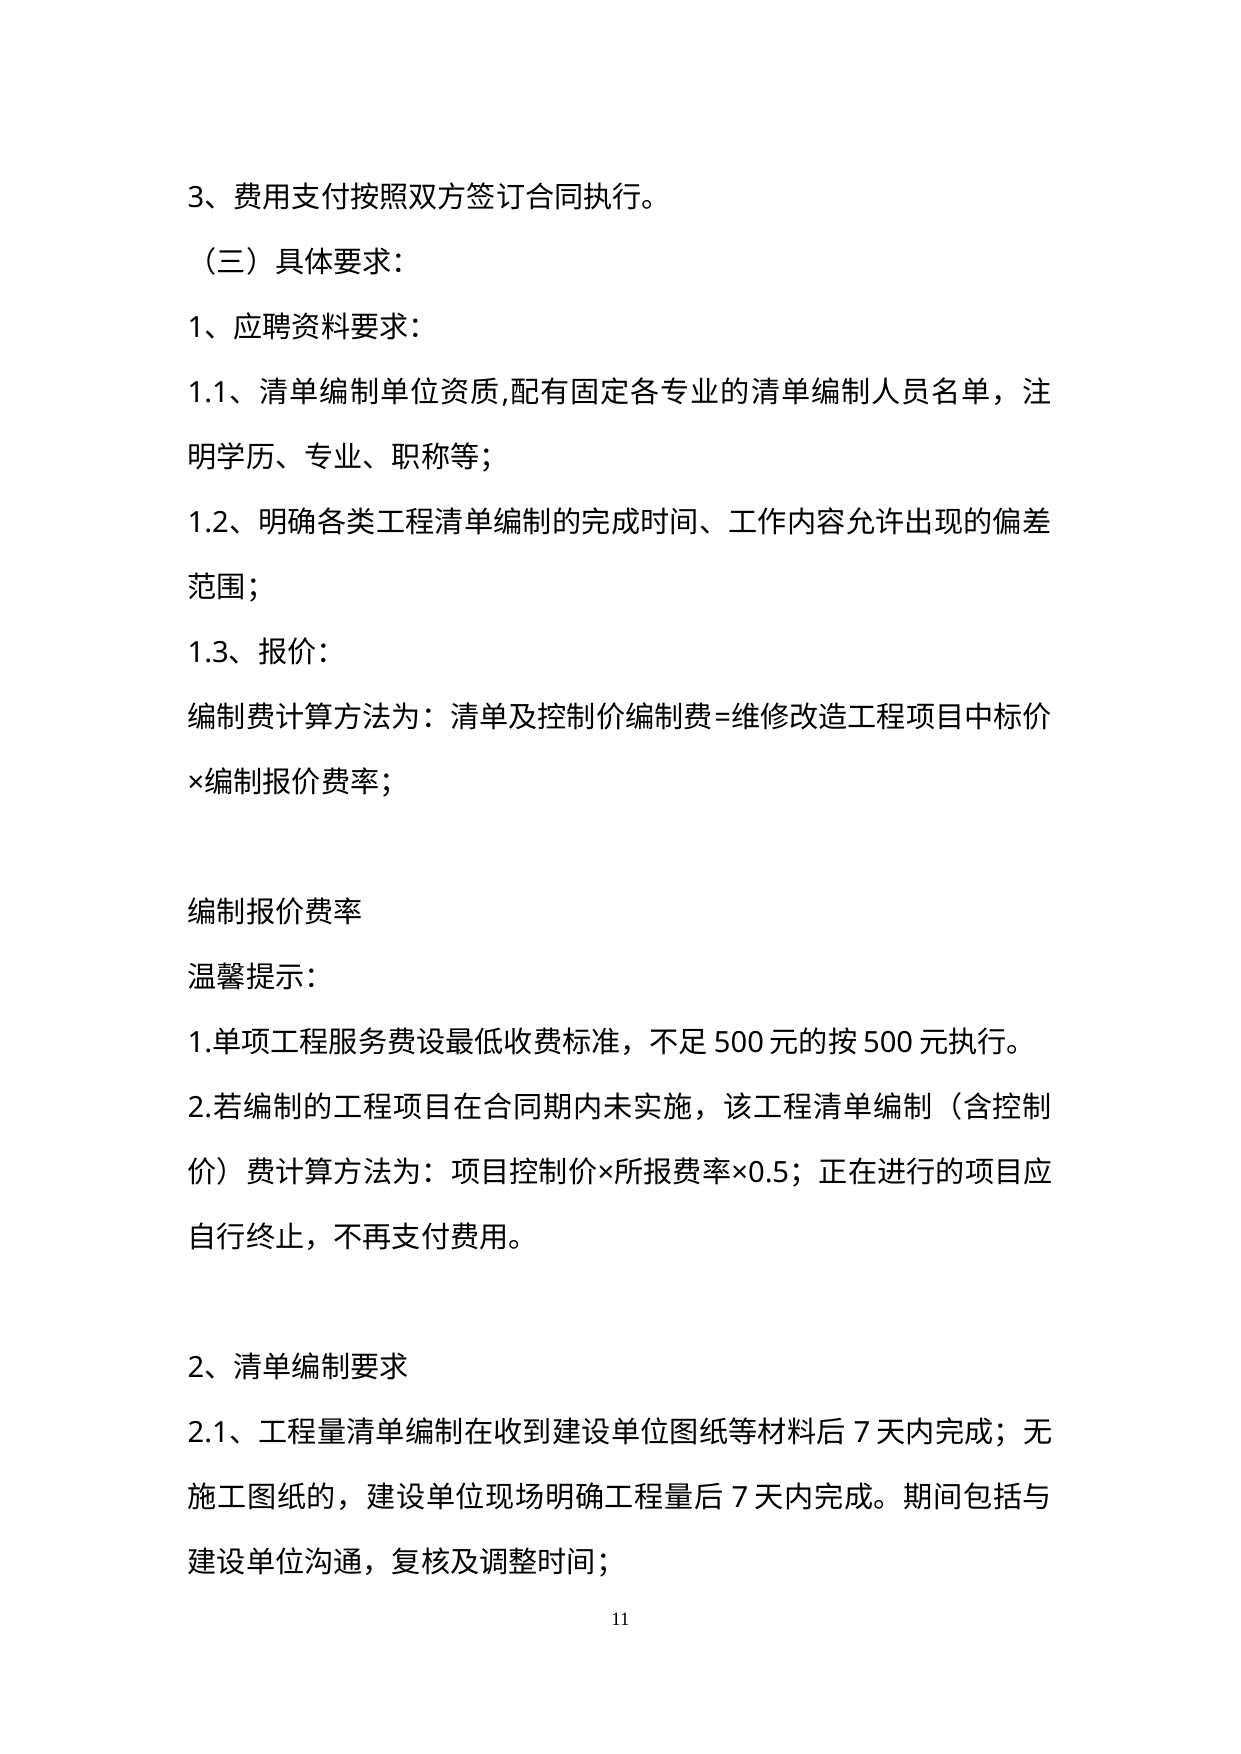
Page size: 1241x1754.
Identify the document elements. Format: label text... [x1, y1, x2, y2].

text 3、费用支付按照双方签订合同执行。 [187, 162, 1053, 227]
text 1、应聘资料要求： [187, 292, 1053, 357]
text （三）具体要求： [187, 227, 1053, 292]
text 1.单项工程服务费设最低收费标准，不足500元的按500元执行。 [187, 1007, 1053, 1072]
text 2、清单编制要求 [187, 1332, 1053, 1397]
text 编制费计算方法为：清单及控制价编制费=维修改造工程项目中标价×编制报价费率； [187, 682, 1053, 812]
text 1.2、明确各类工程清单编制的完成时间、工作内容允许出现的偏差范围； [187, 487, 1053, 617]
text 1.1、清单编制单位资质,配有固定各专业的清单编制人员名单，注明学历、专业、职称等； [187, 357, 1053, 487]
text 1.3、报价： [187, 617, 1053, 682]
text 2.1、工程量清单编制在收到建设单位图纸等材料后7天内完成；无施工图纸的，建设单位现场明确工程量后7天内完成。期间包括与建设单位沟通，复核及调整时间； [187, 1397, 1053, 1592]
text 2.若编制的工程项目在合同期内未实施，该工程清单编制（含控制价）费计算方法为：项目控制价×所报费率×0.5；正在进行的项目应自行终止，不再支付费用。 [187, 1072, 1053, 1267]
text 编制报价费率 [187, 877, 1053, 942]
text 温馨提示： [187, 942, 1053, 1007]
